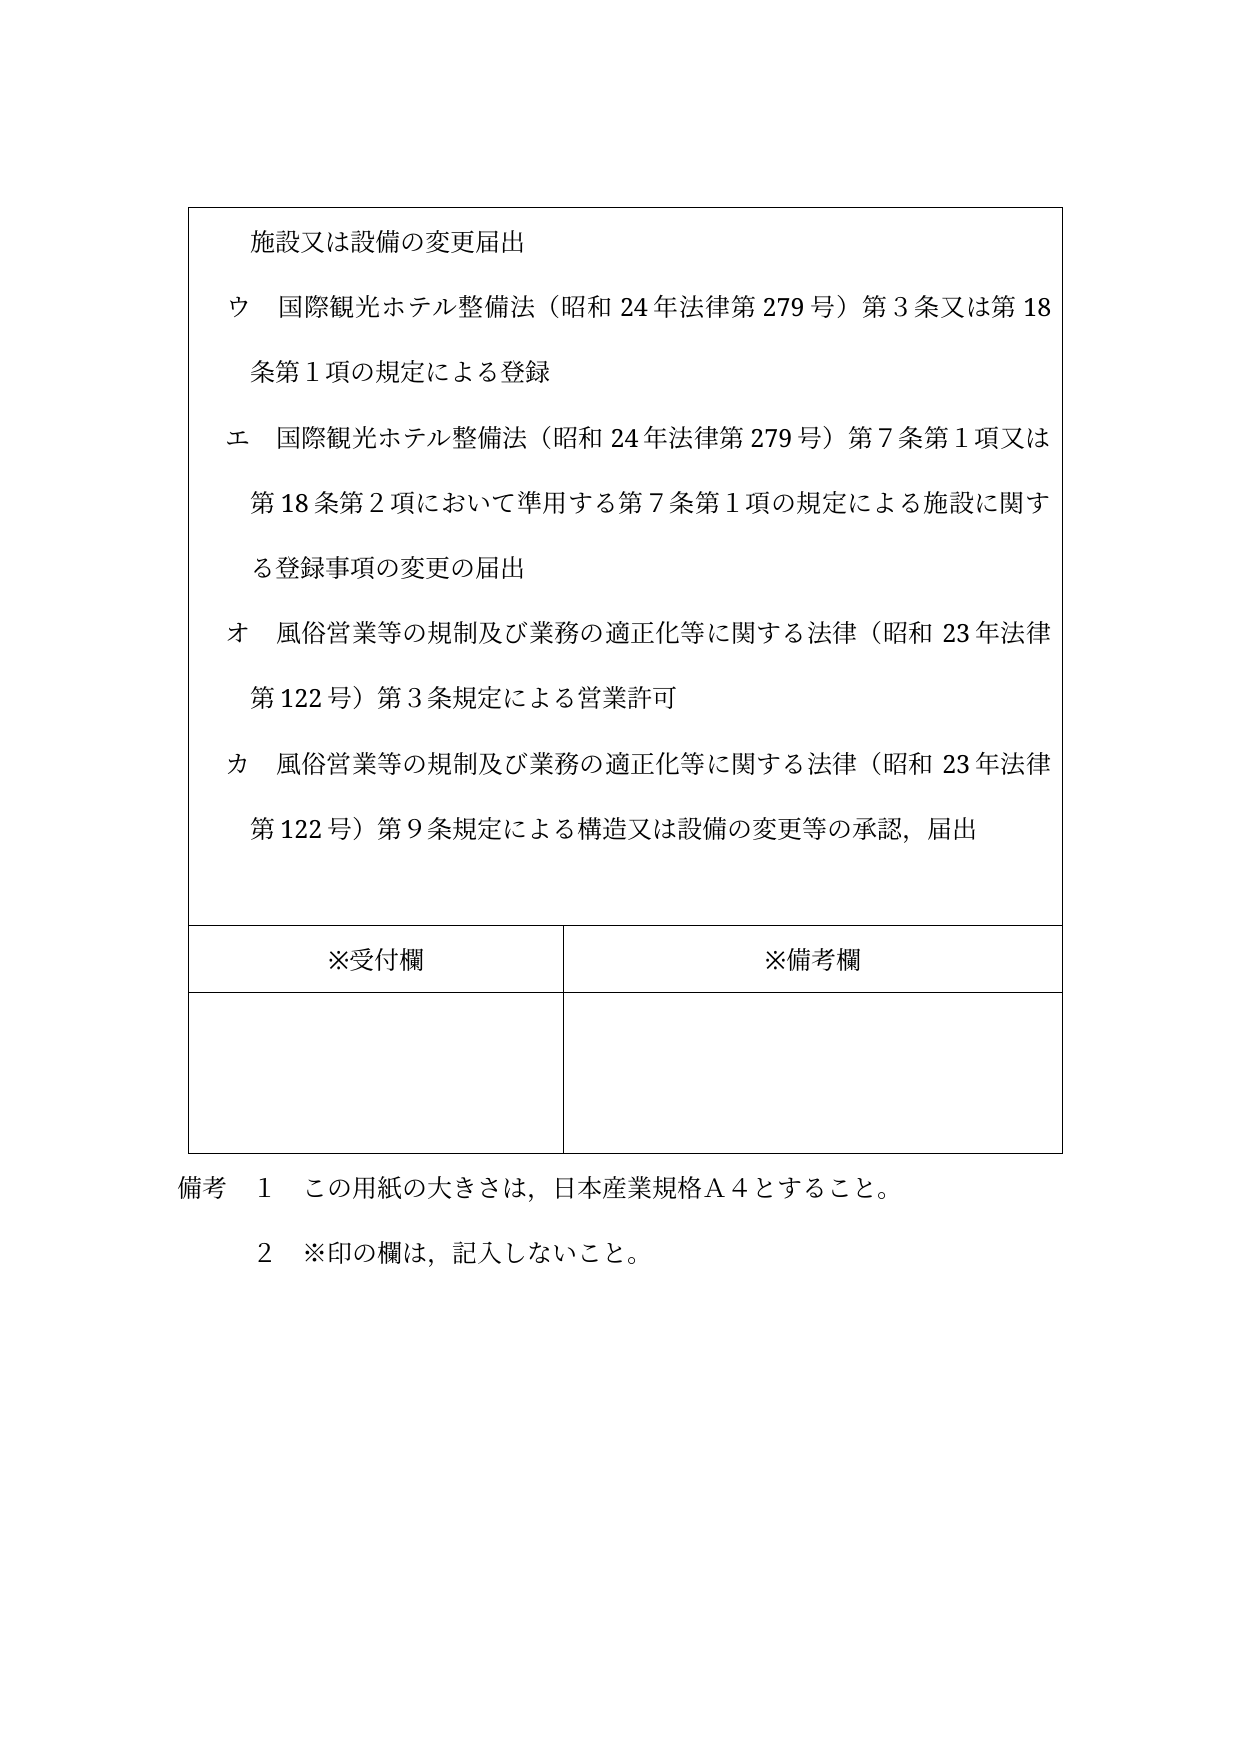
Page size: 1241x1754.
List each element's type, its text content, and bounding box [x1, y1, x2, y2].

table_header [189, 208, 1062, 925]
text ２ ※印の欄は，記入しないこと。 [177, 1219, 1063, 1284]
table_cell [564, 993, 1062, 1153]
table_cell ※備考欄 [564, 926, 1062, 992]
text 備考 １ この用紙の大きさは，日本産業規格Ａ４とすること。 [177, 1154, 1063, 1219]
table_cell [189, 993, 563, 1153]
table_cell ※受付欄 [189, 926, 563, 992]
